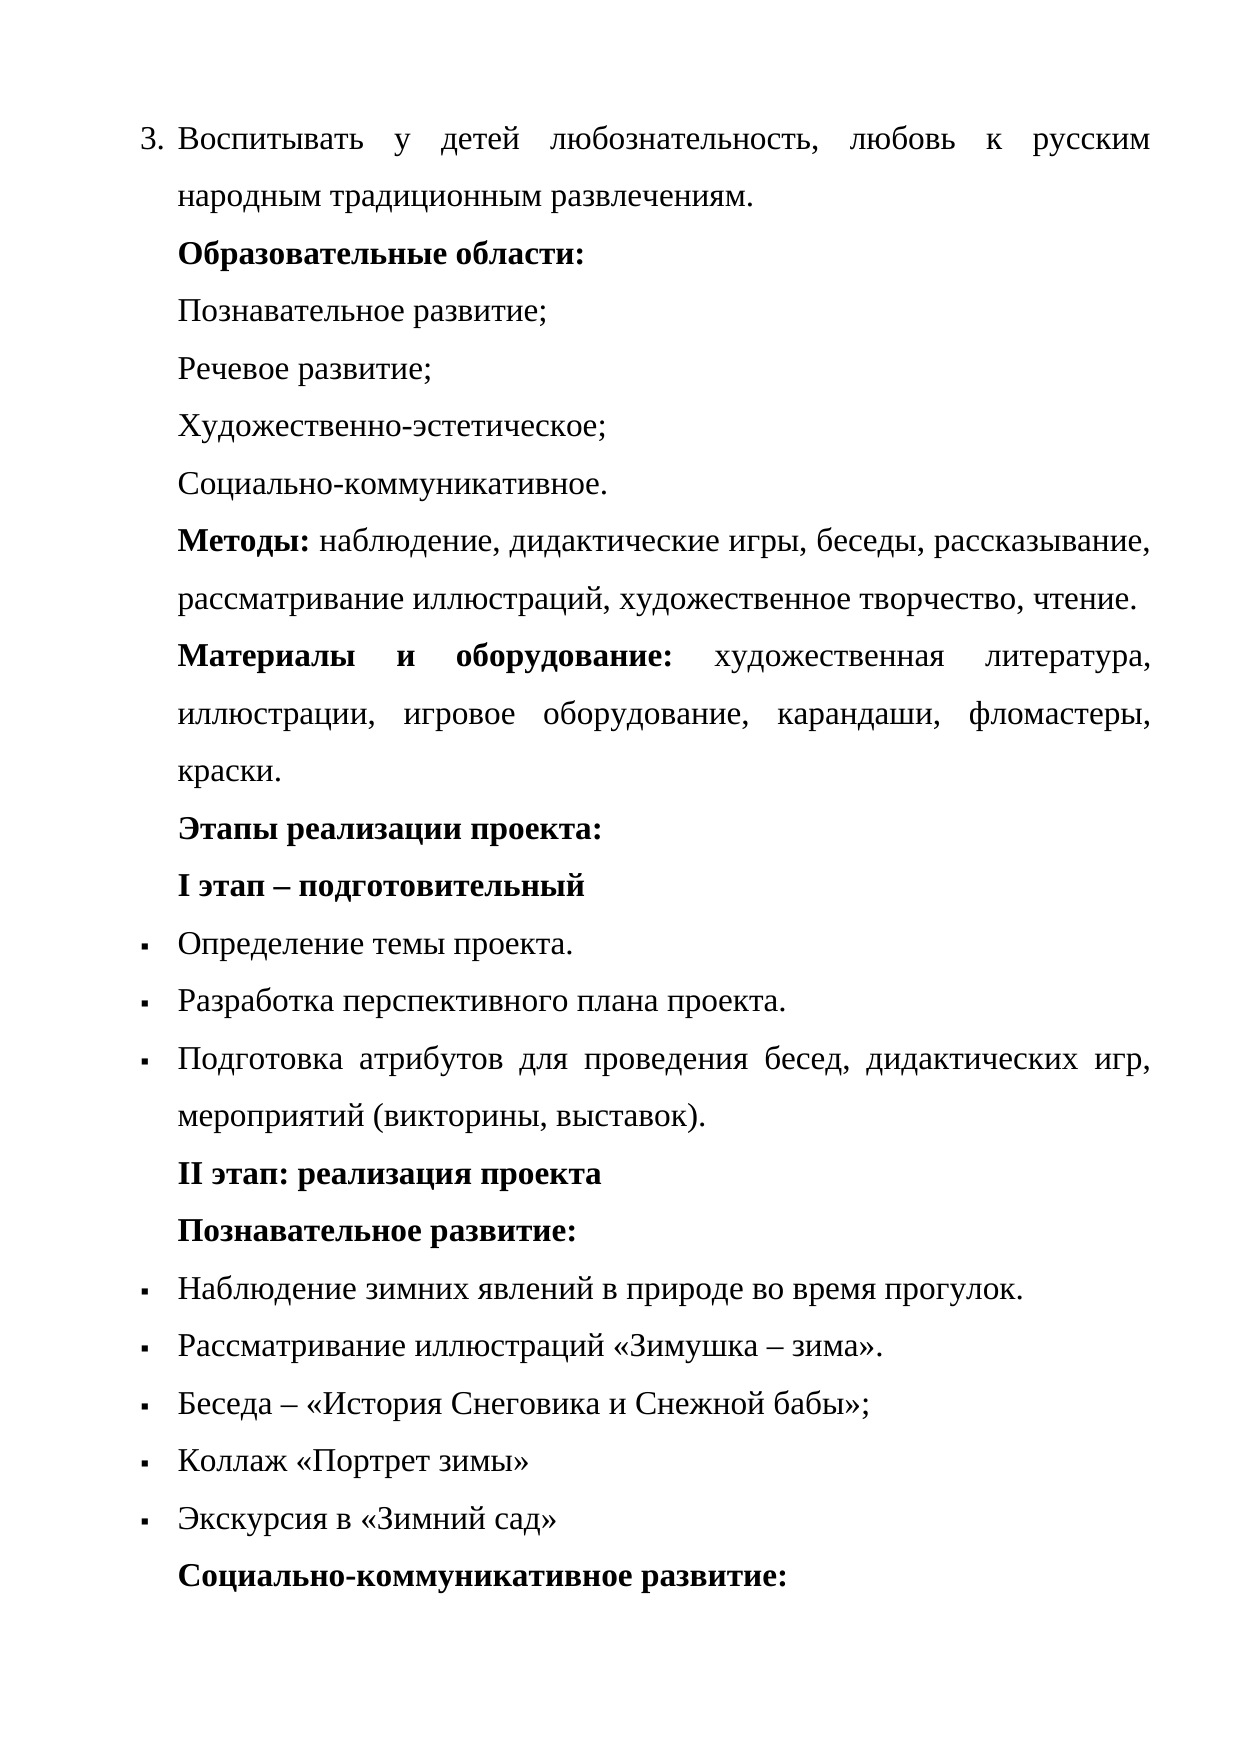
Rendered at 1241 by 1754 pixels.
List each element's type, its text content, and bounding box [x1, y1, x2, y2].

text Социально-коммуникативное развитие: [177, 1556, 1152, 1594]
text II этап: реализация проекта [177, 1153, 1152, 1191]
list Экскурсия в «Зимний сад» [140, 1498, 1152, 1536]
text Социально-коммуникативное. [177, 463, 1152, 501]
text Этапы реализации проекта: [177, 808, 1152, 846]
text I этап – подготовительный [177, 866, 1152, 904]
text Познавательное развитие; [177, 291, 1152, 329]
list Коллаж «Портрет зимы» [140, 1441, 1152, 1479]
list Наблюдение зимних явлений в природе во время прогулок. [140, 1268, 1152, 1306]
list Рассматривание иллюстраций «Зимушка – зима». [140, 1326, 1152, 1364]
text Художественно-эстетическое; [177, 406, 1152, 444]
list Определение темы проекта. [140, 923, 1152, 961]
text Материалы и оборудование: художественная литература, иллюстрации, игровое оборудование, карандаши, фломастеры, краски. [177, 636, 1152, 789]
list Разработка перспективного плана проекта. [140, 981, 1152, 1019]
text Речевое развитие; [177, 348, 1152, 386]
text Образовательные области: [177, 233, 1152, 271]
text Познавательное развитие: [177, 1211, 1152, 1249]
text Методы: наблюдение, дидактические игры, беседы, рассказывание, рассматривание иллюстраций, художественное творчество, чтение. [177, 521, 1152, 616]
list Подготовка атрибутов для проведения бесед, дидактических игр, мероприятий (викторины, выставок). [140, 1038, 1152, 1134]
list Воспитывать у детей любознательность, любовь к русским народным традиционным развлечениям. [140, 118, 1152, 214]
list Беседа – «История Снеговика и Снежной бабы»; [140, 1383, 1152, 1421]
